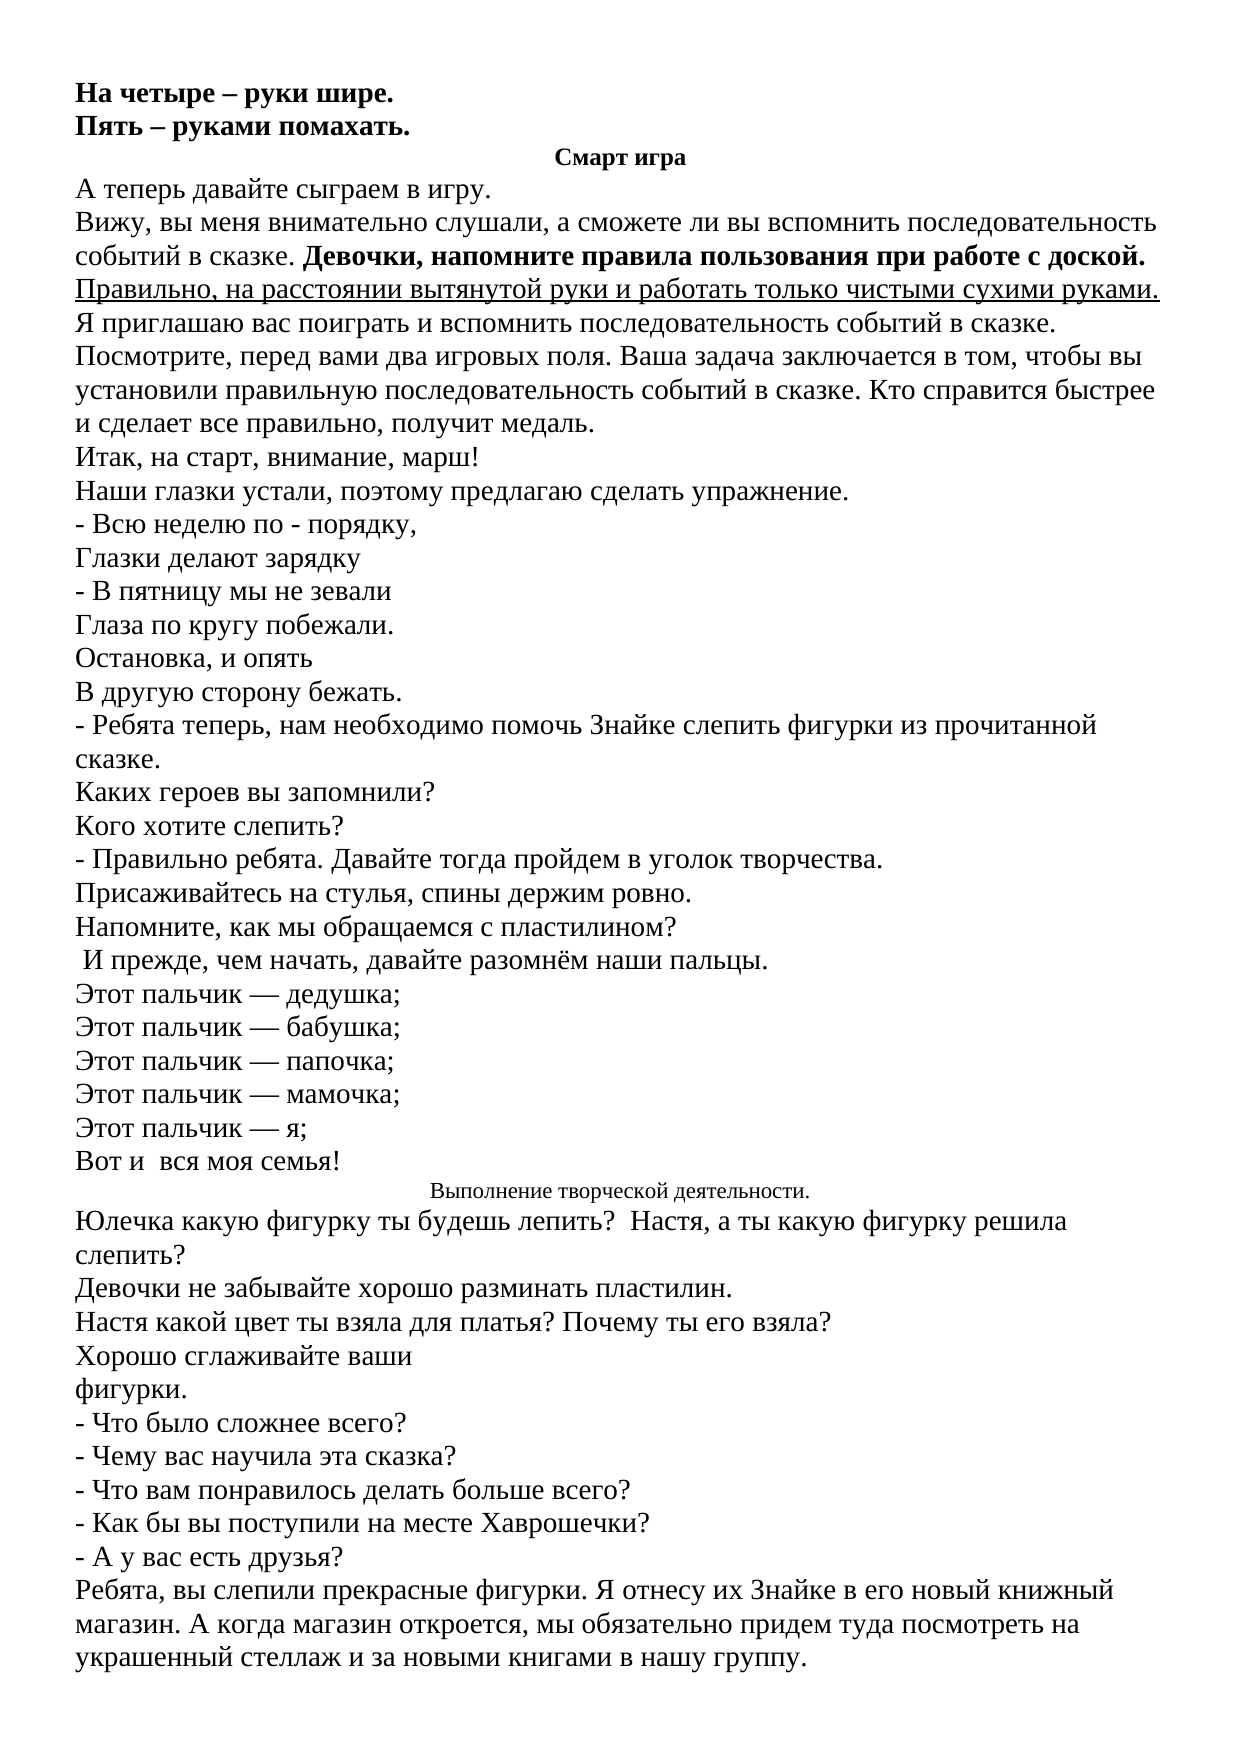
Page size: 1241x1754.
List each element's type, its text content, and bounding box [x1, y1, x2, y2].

text Выполнение творческой деятельности. [75, 1177, 1165, 1203]
text Напомните, как мы обращаемся с пластилином? [75, 909, 1165, 942]
text - Ребята теперь, нам необходимо помочь Знайке слепить фигурки из прочитанной сказке. [75, 707, 1165, 774]
text фигурки. [75, 1371, 1165, 1405]
text Этот пальчик — мамочка; [75, 1076, 1165, 1110]
text Этот пальчик — я; [75, 1110, 1165, 1143]
text Ребята, вы слепили прекрасные фигурки. Я отнесу их Знайке в его новый книжный магазин. А когда магазин откроется, мы обязательно придем туда посмотреть на украшенный стеллаж и за новыми книгами в нашу группу. [75, 1572, 1165, 1673]
text - Чему вас научила эта сказка? [75, 1438, 1165, 1472]
text Этот пальчик — папочка; [75, 1043, 1165, 1076]
text Посмотрите, перед вами два игровых поля. Ваша задача заключается в том, чтобы вы установили правильную последовательность событий в сказке. Кто справится быстрее и сделает все правильно, получит медаль. [75, 338, 1165, 439]
text - Как бы вы поступили на месте Хаврошечки? [75, 1505, 1165, 1539]
text Присаживайтесь на стулья, спины держим ровно. [75, 875, 1165, 909]
text - В пятницу мы не зевали [75, 573, 1165, 607]
text Хорошо сглаживайте ваши [75, 1338, 1165, 1371]
text - Что было сложнее всего? [75, 1405, 1165, 1438]
text - А у вас есть друзья? [75, 1539, 1165, 1572]
text На четыре – руки шире. [75, 75, 1165, 108]
text - Всю неделю по - порядку, [75, 506, 1165, 540]
text А теперь давайте сыграем в игру. [75, 171, 1165, 204]
text - Правильно ребята. Давайте тогда пройдем в уголок творчества. [75, 842, 1165, 875]
text Вот и вся моя семья! [75, 1143, 1165, 1177]
text Правильно, на расстоянии вытянутой руки и работать только чистыми сухими руками. [75, 271, 1165, 305]
text Вижу, вы меня внимательно слушали, а сможете ли вы вспомнить последовательность событий в сказке. Девочки, напомните правила пользования при работе с доской. [75, 204, 1165, 271]
text Смарт игра [75, 142, 1165, 171]
text В другую сторону бежать. [75, 674, 1165, 707]
text И прежде, чем начать, давайте разомнём наши пальцы. [75, 942, 1165, 976]
text - Что вам понравилось делать больше всего? [75, 1472, 1165, 1505]
text Каких героев вы запомнили? [75, 774, 1165, 808]
text Пять – руками помахать. [75, 108, 1165, 142]
text Итак, на старт, внимание, марш! [75, 439, 1165, 473]
text Я приглашаю вас поиграть и вспомнить последовательность событий в сказке. [75, 305, 1165, 338]
text Остановка, и опять [75, 640, 1165, 674]
text Юлечка какую фигурку ты будешь лепить? Настя, а ты какую фигурку решила слепить? [75, 1203, 1165, 1271]
text Этот пальчик — бабушка; [75, 1009, 1165, 1043]
text Глаза по кругу побежали. [75, 607, 1165, 640]
text Этот пальчик — дедушка; [75, 976, 1165, 1009]
text Кого хотите слепить? [75, 808, 1165, 842]
text Девочки не забывайте хорошо разминать пластилин. [75, 1271, 1165, 1304]
text Настя какой цвет ты взяла для платья? Почему ты его взяла? [75, 1304, 1165, 1338]
text Наши глазки устали, поэтому предлагаю сделать упражнение. [75, 473, 1165, 506]
text Глазки делают зарядку [75, 540, 1165, 573]
